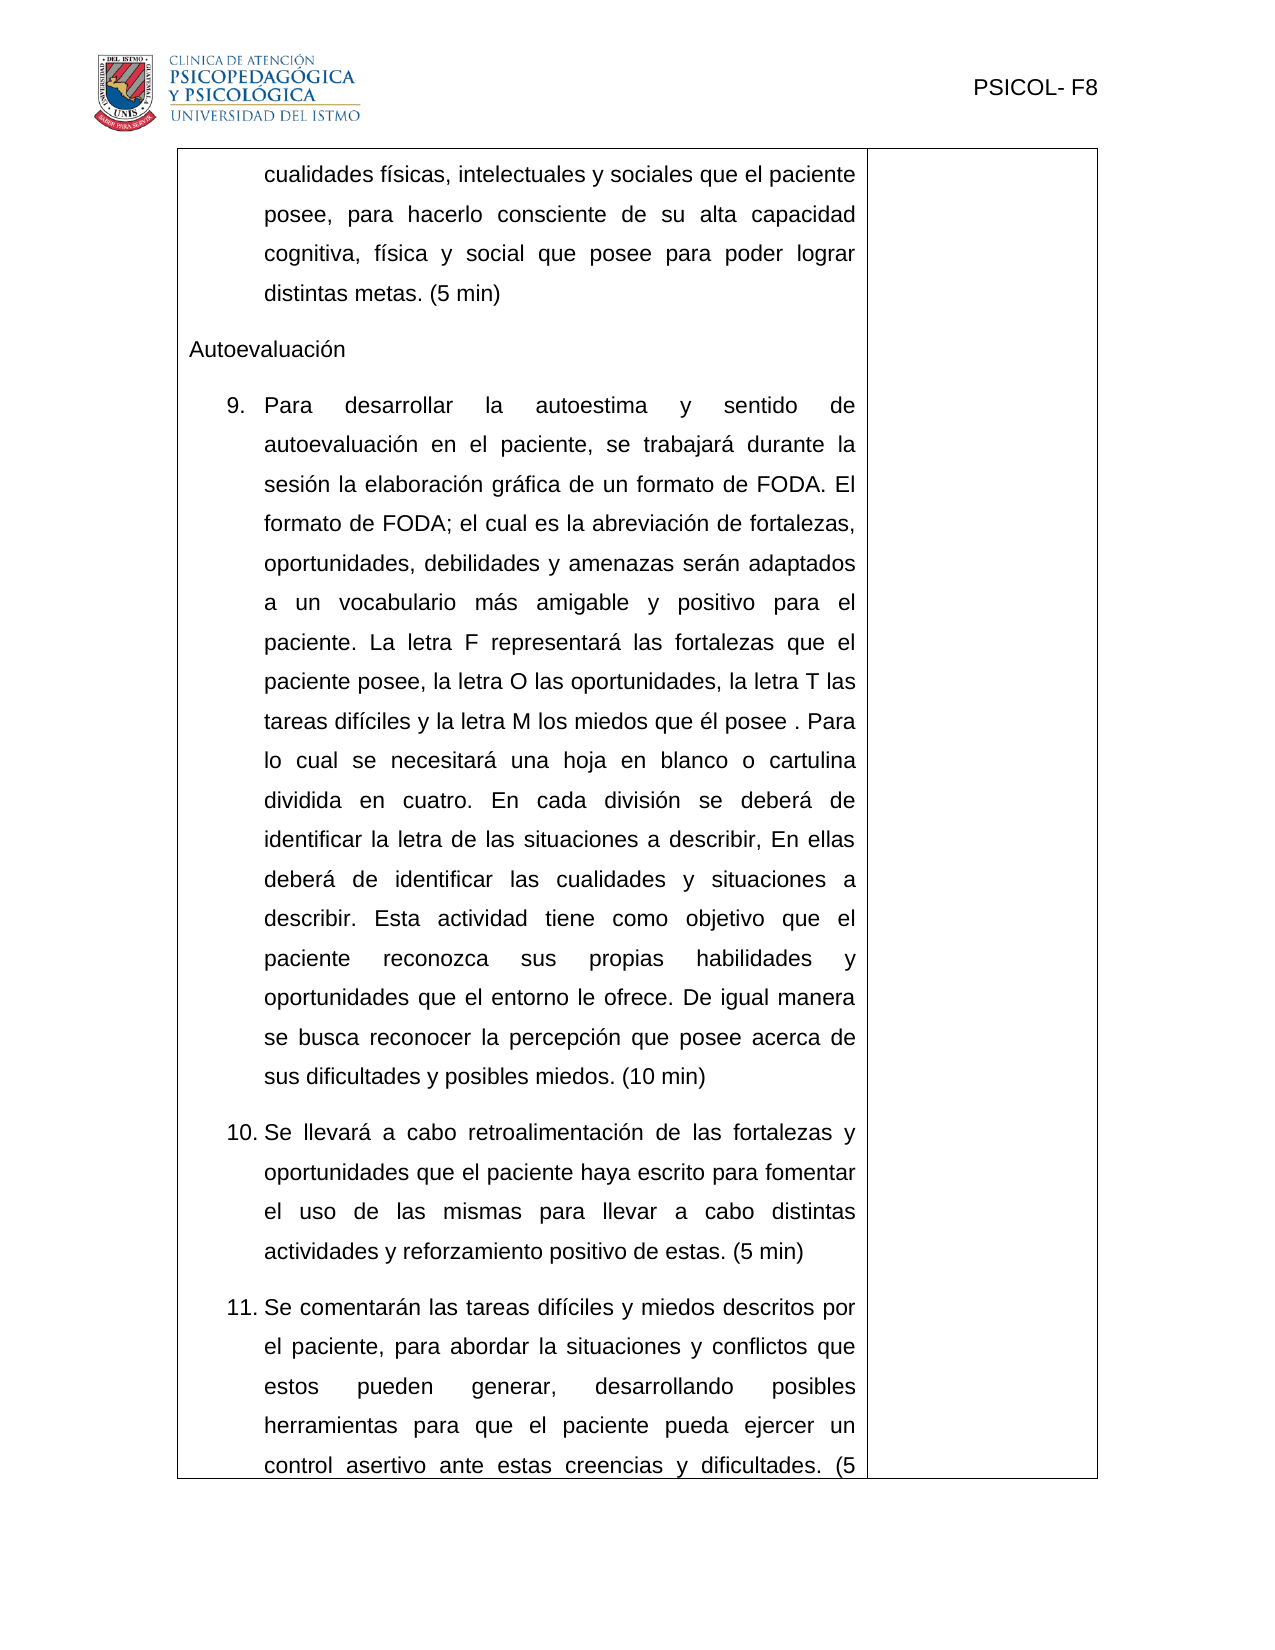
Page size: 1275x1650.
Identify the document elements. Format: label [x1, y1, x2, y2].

table_cell [868, 149, 1097, 1478]
picture [42, 25, 422, 166]
table_cell [178, 149, 867, 1478]
